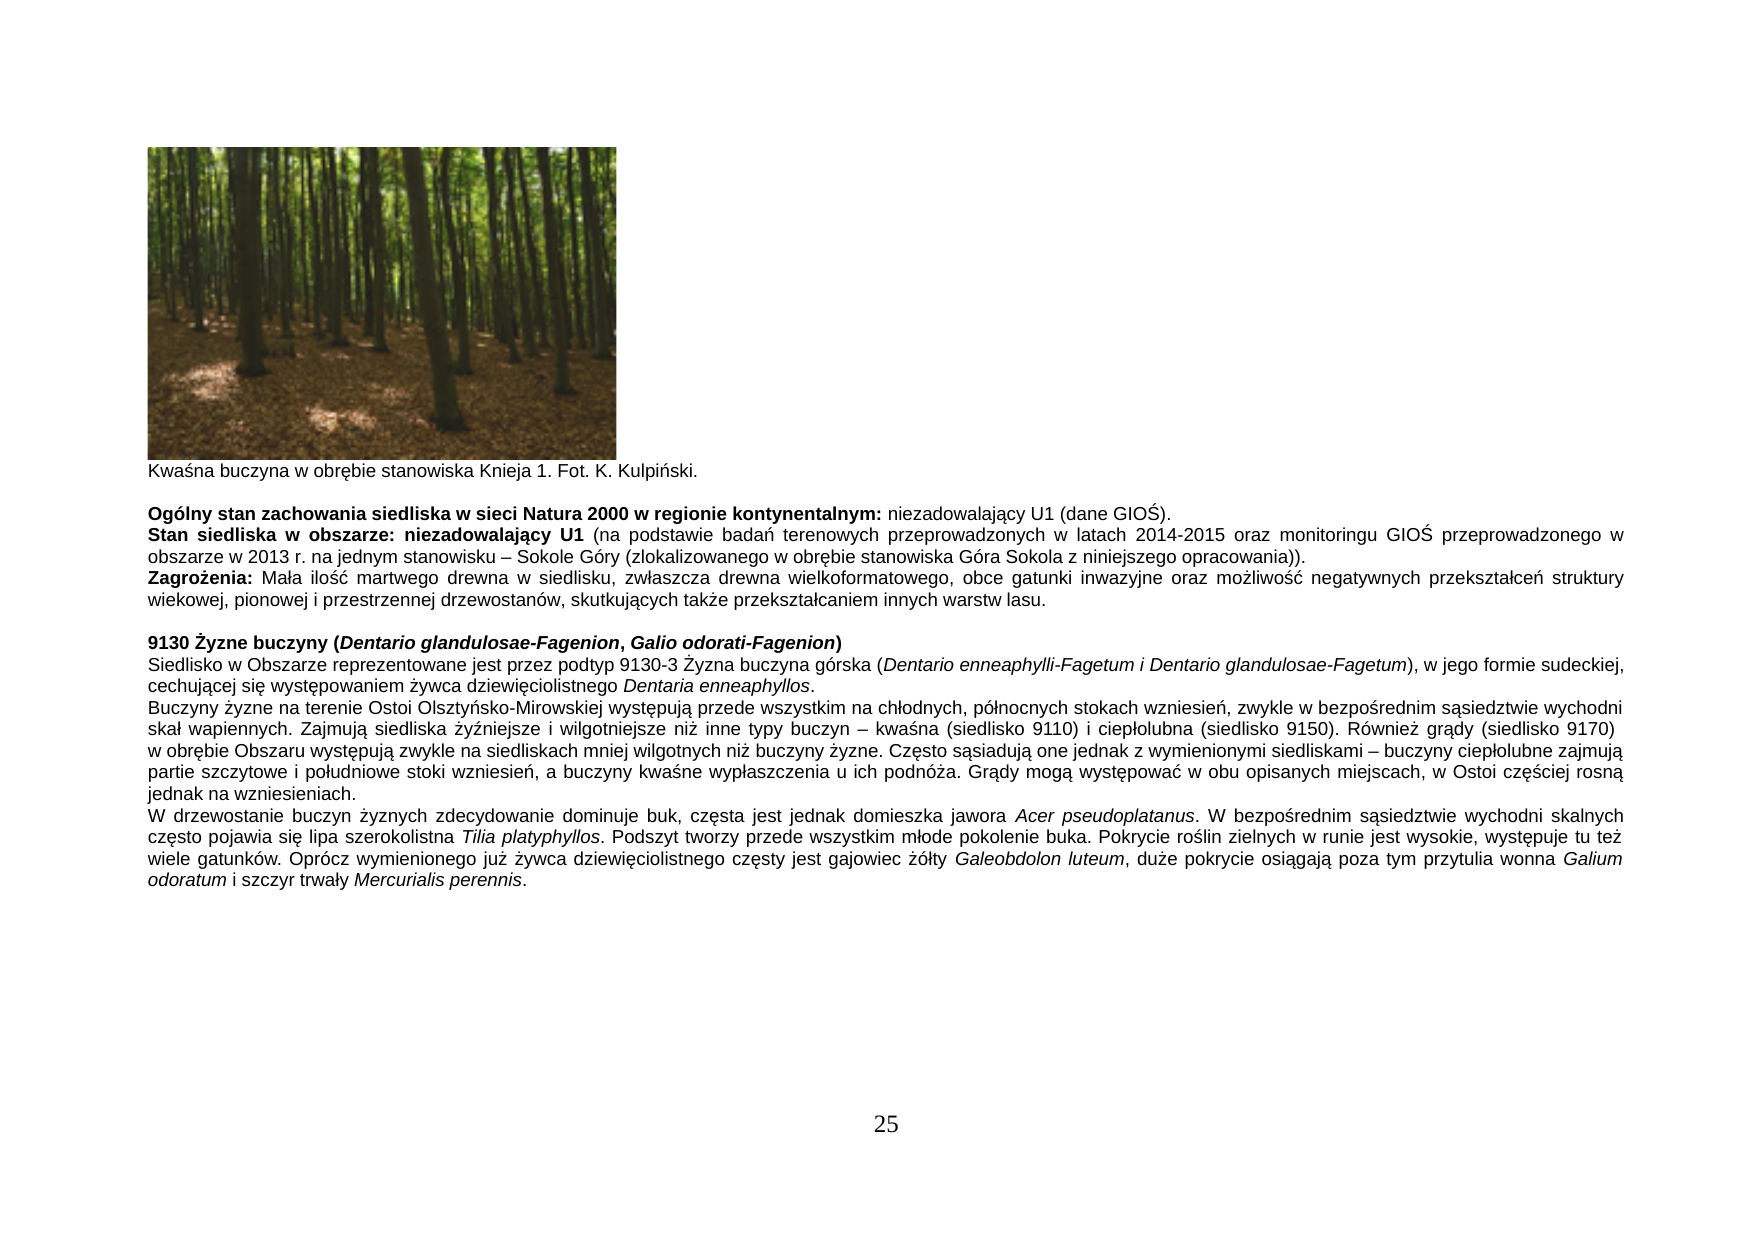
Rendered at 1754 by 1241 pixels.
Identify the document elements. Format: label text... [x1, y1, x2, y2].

text Buczyny żyzne na terenie Ostoi Olsztyńsko-Mirowskiej występują przede wszystkim na chłodnych, północnych stokach wzniesień, zwykle w bezpośrednim sąsiedztwie wychodni skał wapiennych. Zajmują siedliska żyźniejsze i wilgotniejsze niż inne typy buczyn – kwaśna (siedlisko 9110) i ciepłolubna (siedlisko 9150). Również grądy (siedlisko 9170) w obrębie Obszaru występują zwykle na siedliskach mniej wilgotnych niż buczyny żyzne. Często sąsiadują one jednak z wymienionymi siedliskami – buczyny ciepłolubne zajmują partie szczytowe i południowe stoki wzniesień, a buczyny kwaśne wypłaszczenia u ich podnóża. Grądy mogą występować w obu opisanych miejscach, w Ostoi częściej rosną jednak na wzniesieniach. [148, 697, 1624, 804]
text W drzewostanie buczyn żyznych zdecydowanie dominuje buk, częsta jest jednak domieszka jawora Acer pseudoplatanus. W bezpośrednim sąsiedztwie wychodni skalnych często pojawia się lipa szerokolistna Tilia platyphyllos. Podszyt tworzy przede wszystkim młode pokolenie buka. Pokrycie roślin zielnych w runie jest wysokie, występuje tu też wiele gatunków. Oprócz wymienionego już żywca dziewięciolistnego częsty jest gajowiec żółty Galeobdolon luteum, duże pokrycie osiągają poza tym przytulia wonna Galium odoratum i szczyr trwały Mercurialis perennis. [148, 804, 1624, 891]
text Siedlisko w Obszarze reprezentowane jest przez podtyp 9130-3 Żyzna buczyna górska (Dentario enneaphylli-Fagetum i Dentario glandulosae-Fagetum), w jego formie sudeckiej, cechującej się występowaniem żywca dziewięciolistnego Dentaria enneaphyllos. [148, 653, 1624, 697]
text Kwaśna buczyna w obrębie stanowiska Knieja 1. Fot. K. Kulpiński. [148, 459, 1624, 481]
text Ogólny stan zachowania siedliska w sieci Natura 2000 w regionie kontynentalnym: niezadowalający U1 (dane GIOŚ). [148, 502, 1624, 524]
text Zagrożenia: Mała ilość martwego drewna w siedlisku, zwłaszcza drewna wielkoformatowego, obce gatunki inwazyjne oraz możliwość negatywnych przekształceń struktury wiekowej, pionowej i przestrzennej drzewostanów, skutkujących także przekształcaniem innych warstw lasu. [148, 567, 1624, 610]
text 9130 Żyzne buczyny (Dentario glandulosae-Fagenion, Galio odorati-Fagenion) [148, 632, 1624, 653]
text Stan siedliska w obszarze: niezadowalający U1 (na podstawie badań terenowych przeprowadzonych w latach 2014-2015 oraz monitoringu GIOŚ przeprowadzonego w obszarze w 2013 r. na jednym stanowisku – Sokole Góry (zlokalizowanego w obrębie stanowiska Góra Sokola z niniejszego opracowania)). [148, 524, 1624, 567]
picture [147, 147, 617, 460]
